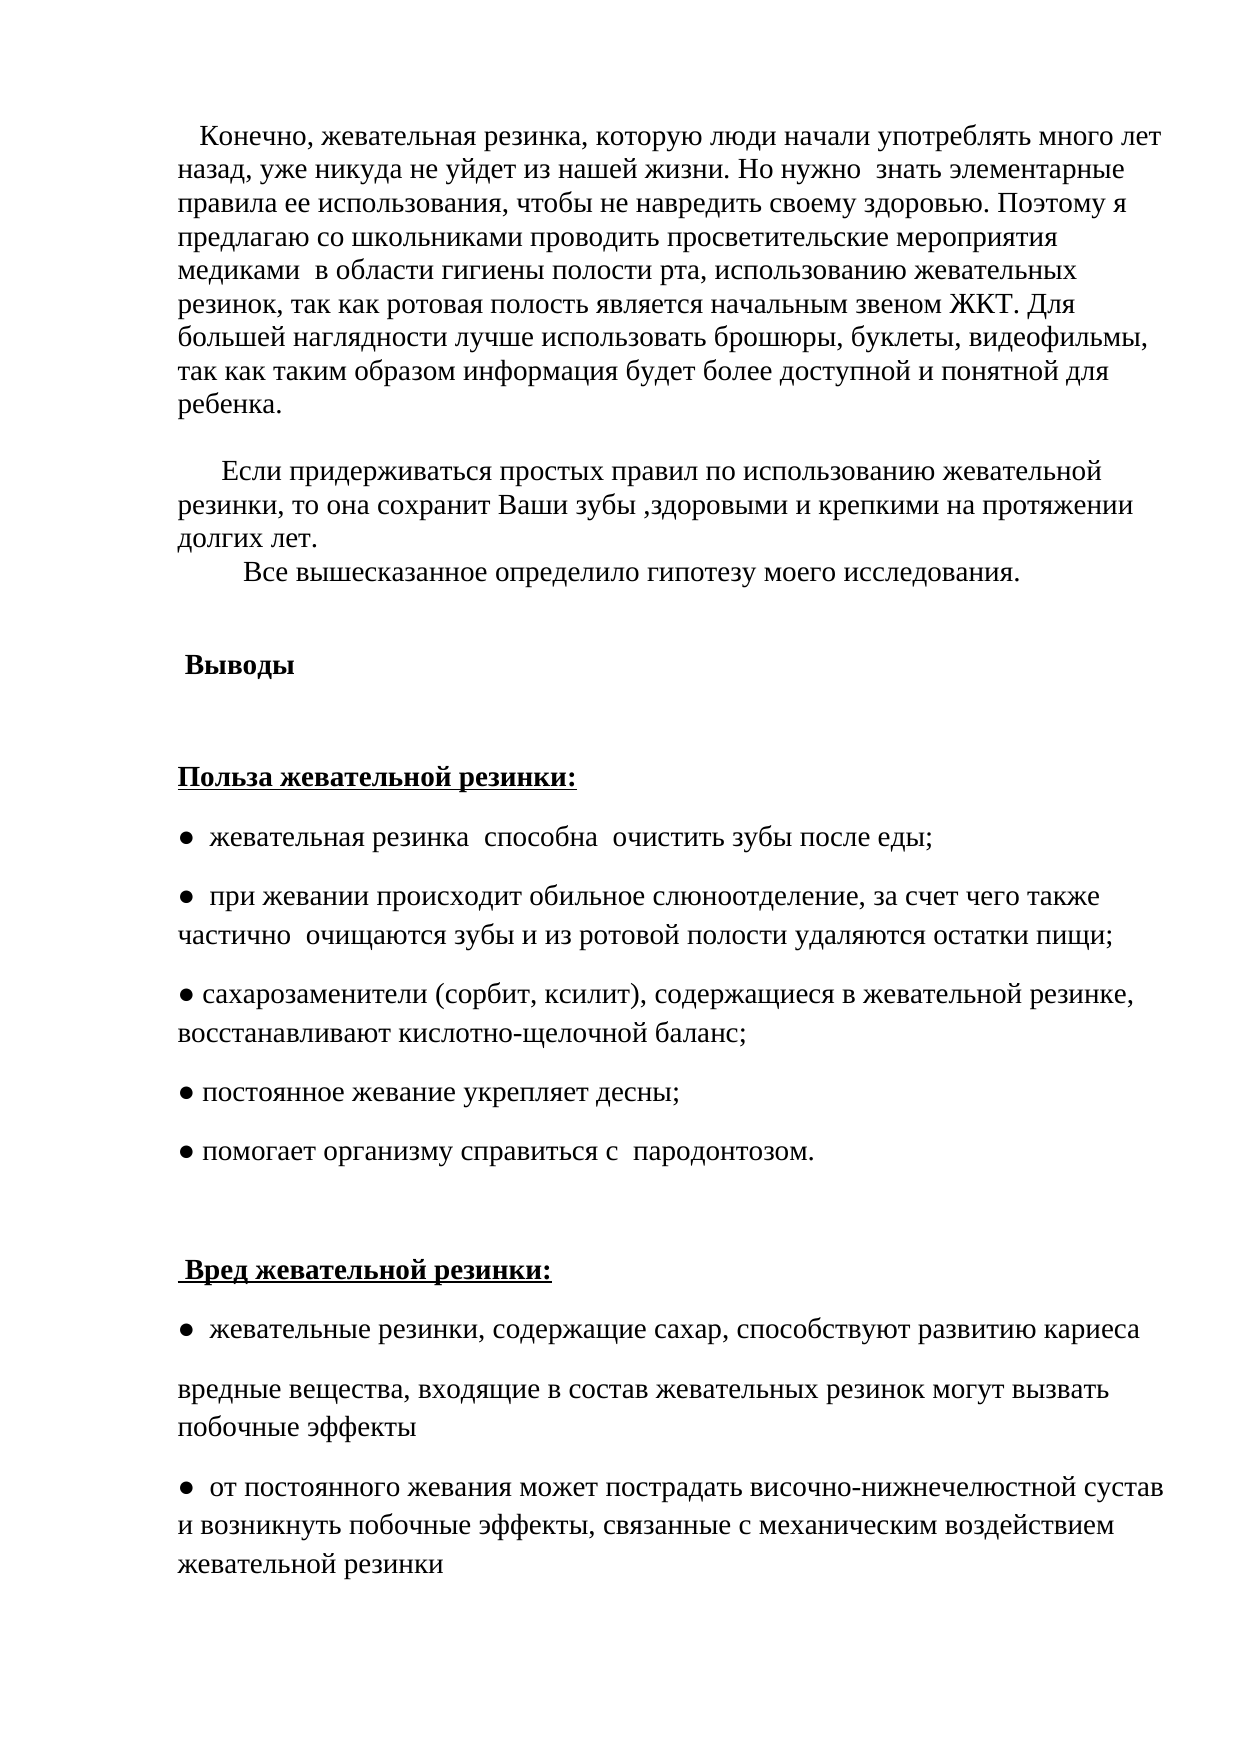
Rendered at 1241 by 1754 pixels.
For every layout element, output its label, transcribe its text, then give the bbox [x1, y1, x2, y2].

text Выводы [177, 647, 1181, 681]
text ● жевательные резинки, содержащие сахар, способствуют развитию кариеса [177, 1312, 1181, 1345]
text ● помогает организму справиться с пародонтозом. [177, 1133, 1181, 1167]
text Польза жевательной резинки: [177, 759, 1181, 793]
text ● жевательная резинка способна очистить зубы после еды; [177, 819, 1181, 852]
text вредные вещества, входящие в состав жевательных резинок могут вызвать побочные эффекты [177, 1371, 1181, 1443]
text Конечно, жевательная резинка, которую люди начали употреблять много лет назад, уже никуда не уйдет из нашей жизни. Но нужно знать элементарные правила ее использования, чтобы не навредить своему здоровью. Поэтому я предлагаю со школьниками проводить просветительские мероприятия медиками в области гигиены полости рта, использованию жевательных резинок, так как ротовая полость является начальным звеном ЖКТ. Для большей наглядности лучше использовать брошюры, буклеты, видеофильмы, так как таким образом информация будет более доступной и понятной для ребенка. [177, 118, 1181, 420]
text Если придерживаться простых правил по использованию жевательной резинки, то она сохранит Ваши зубы ,здоровыми и крепкими на протяжении долгих лет. [177, 453, 1181, 554]
text ● от постоянного жевания может пострадать височно-нижнечелюстной сустав и возникнуть побочные эффекты, связанные с механическим воздействием жевательной резинки [177, 1469, 1181, 1579]
text ● при жевании происходит обильное слюноотделение, за счет чего также частично очищаются зубы и из ротовой полости удаляются остатки пищи; [177, 878, 1181, 950]
text ● постоянное жевание укрепляет десны; [177, 1074, 1181, 1108]
text ● сахарозаменители (сорбит, ксилит), содержащиеся в жевательной резинке, восстанавливают кислотно-щелочной баланс; [177, 976, 1181, 1048]
text Вред жевательной резинки: [177, 1252, 1181, 1286]
text Все вышесказанное определило гипотезу моего исследования. [177, 554, 1181, 588]
